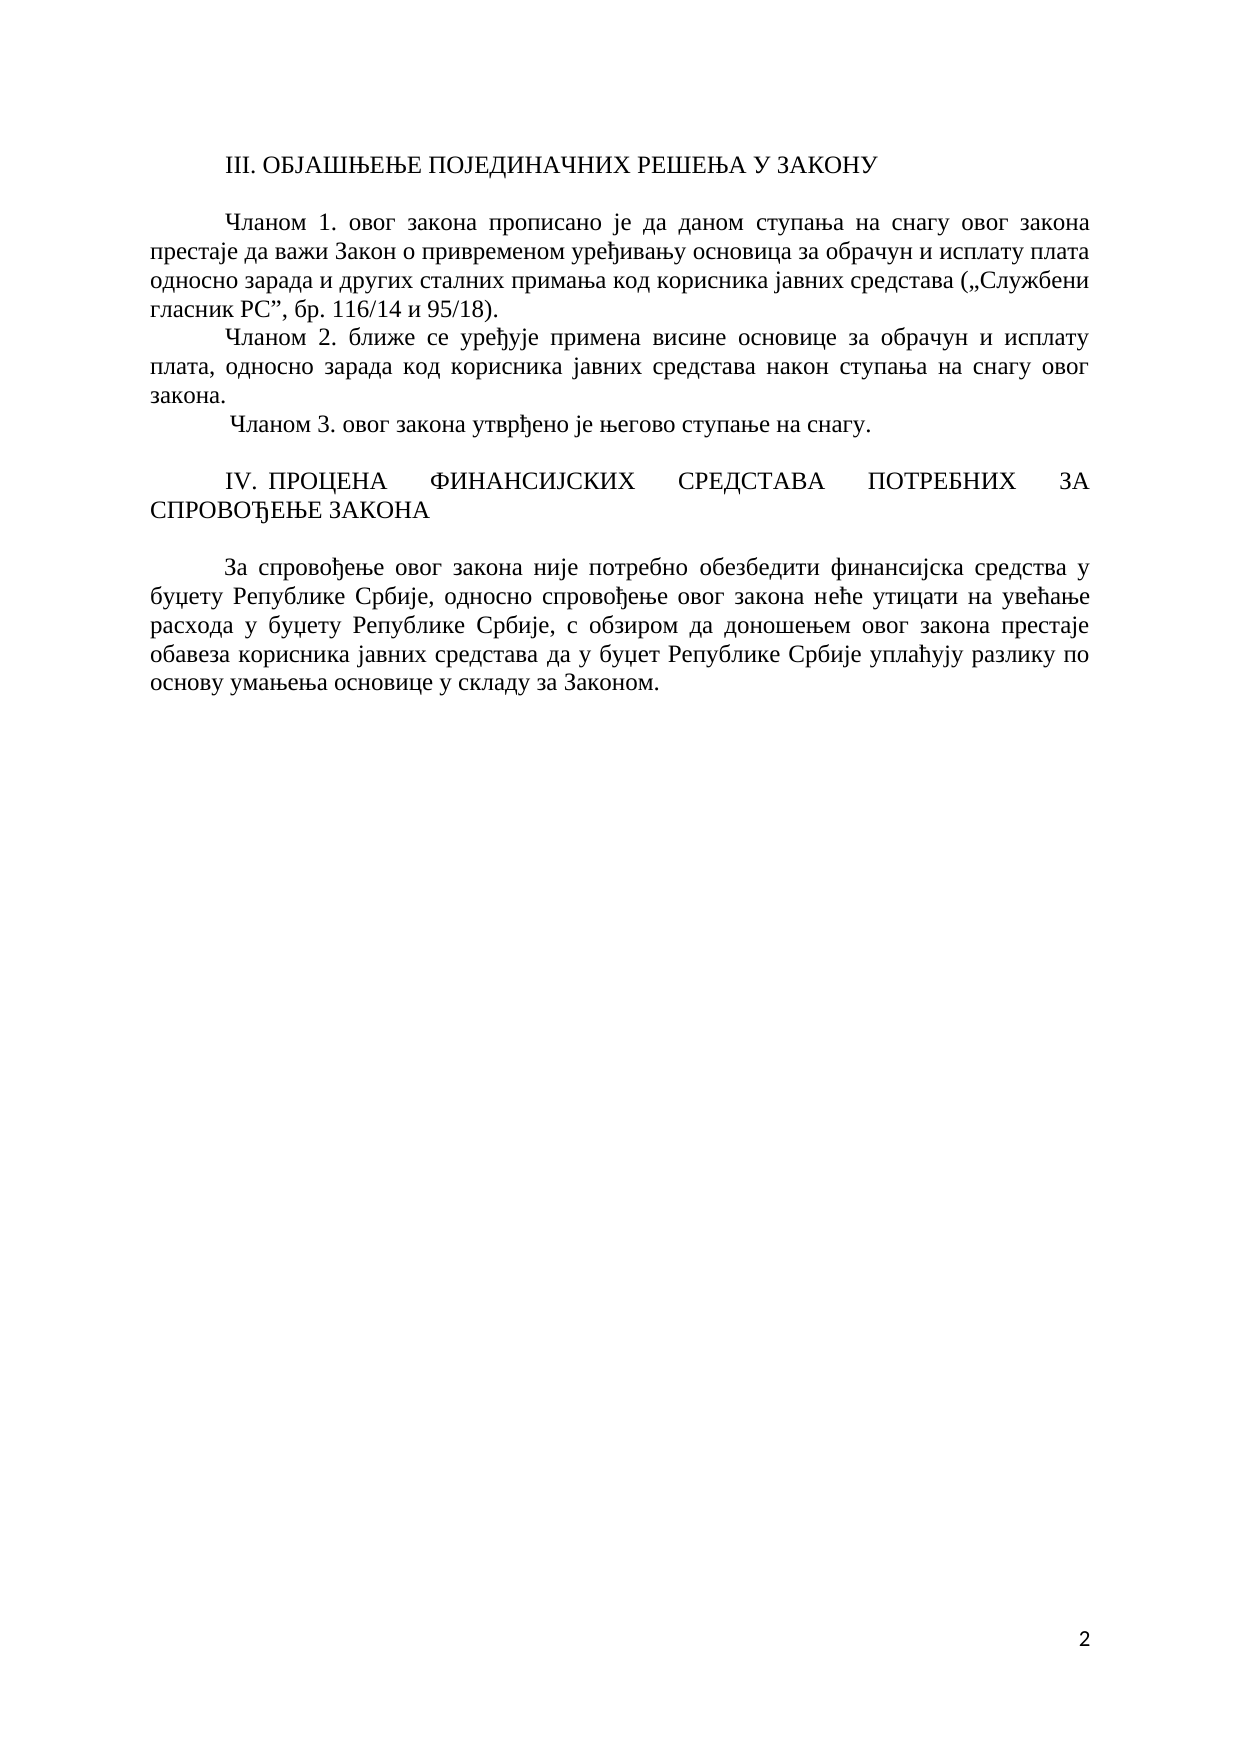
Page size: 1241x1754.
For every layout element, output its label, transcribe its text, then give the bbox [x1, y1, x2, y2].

text III. ОБЈАШЊЕЊЕ ПОЈЕДИНАЧНИХ РЕШЕЊА У ЗАКОНУ [150, 150, 1090, 179]
text IV. ПРОЦЕНА ФИНАНСИЈСКИХ СРЕДСТАВА ПОТРЕБНИХ ЗА СПРОВОЂЕЊЕ ЗАКОНА [150, 466, 1090, 524]
text Чланом 1. овог закона прописано је да даном ступања на снагу овог закона престаје да важи Закон о привременом уређивању основица за обрачун и исплату плата односно зарада и других сталних примања код корисника јавних средстава („Службени гласник РСˮ, бр. 116/14 и 95/18). [150, 207, 1090, 322]
text Чланом 2. ближе се уређује примена висине основице за обрачун и исплату плата, односно зарада код корисника јавних средстава након ступања на снагу овог закона. [150, 322, 1090, 409]
text Чланом 3. овог закона утврђено је његово ступање на снагу. [150, 409, 1090, 437]
text За спровођење овог закона није потребно обезбедити финансијска средства у буџету Републике Србије, односно спровођење овог закона неће утицати на увећање расхода у буџету Републике Србије, с обзиром да доношењем овог закона престаје обавеза корисника јавних средстава да у буџет Републике Србије уплаћују разлику по основу умањења основице у складу за Законом. [150, 552, 1090, 696]
